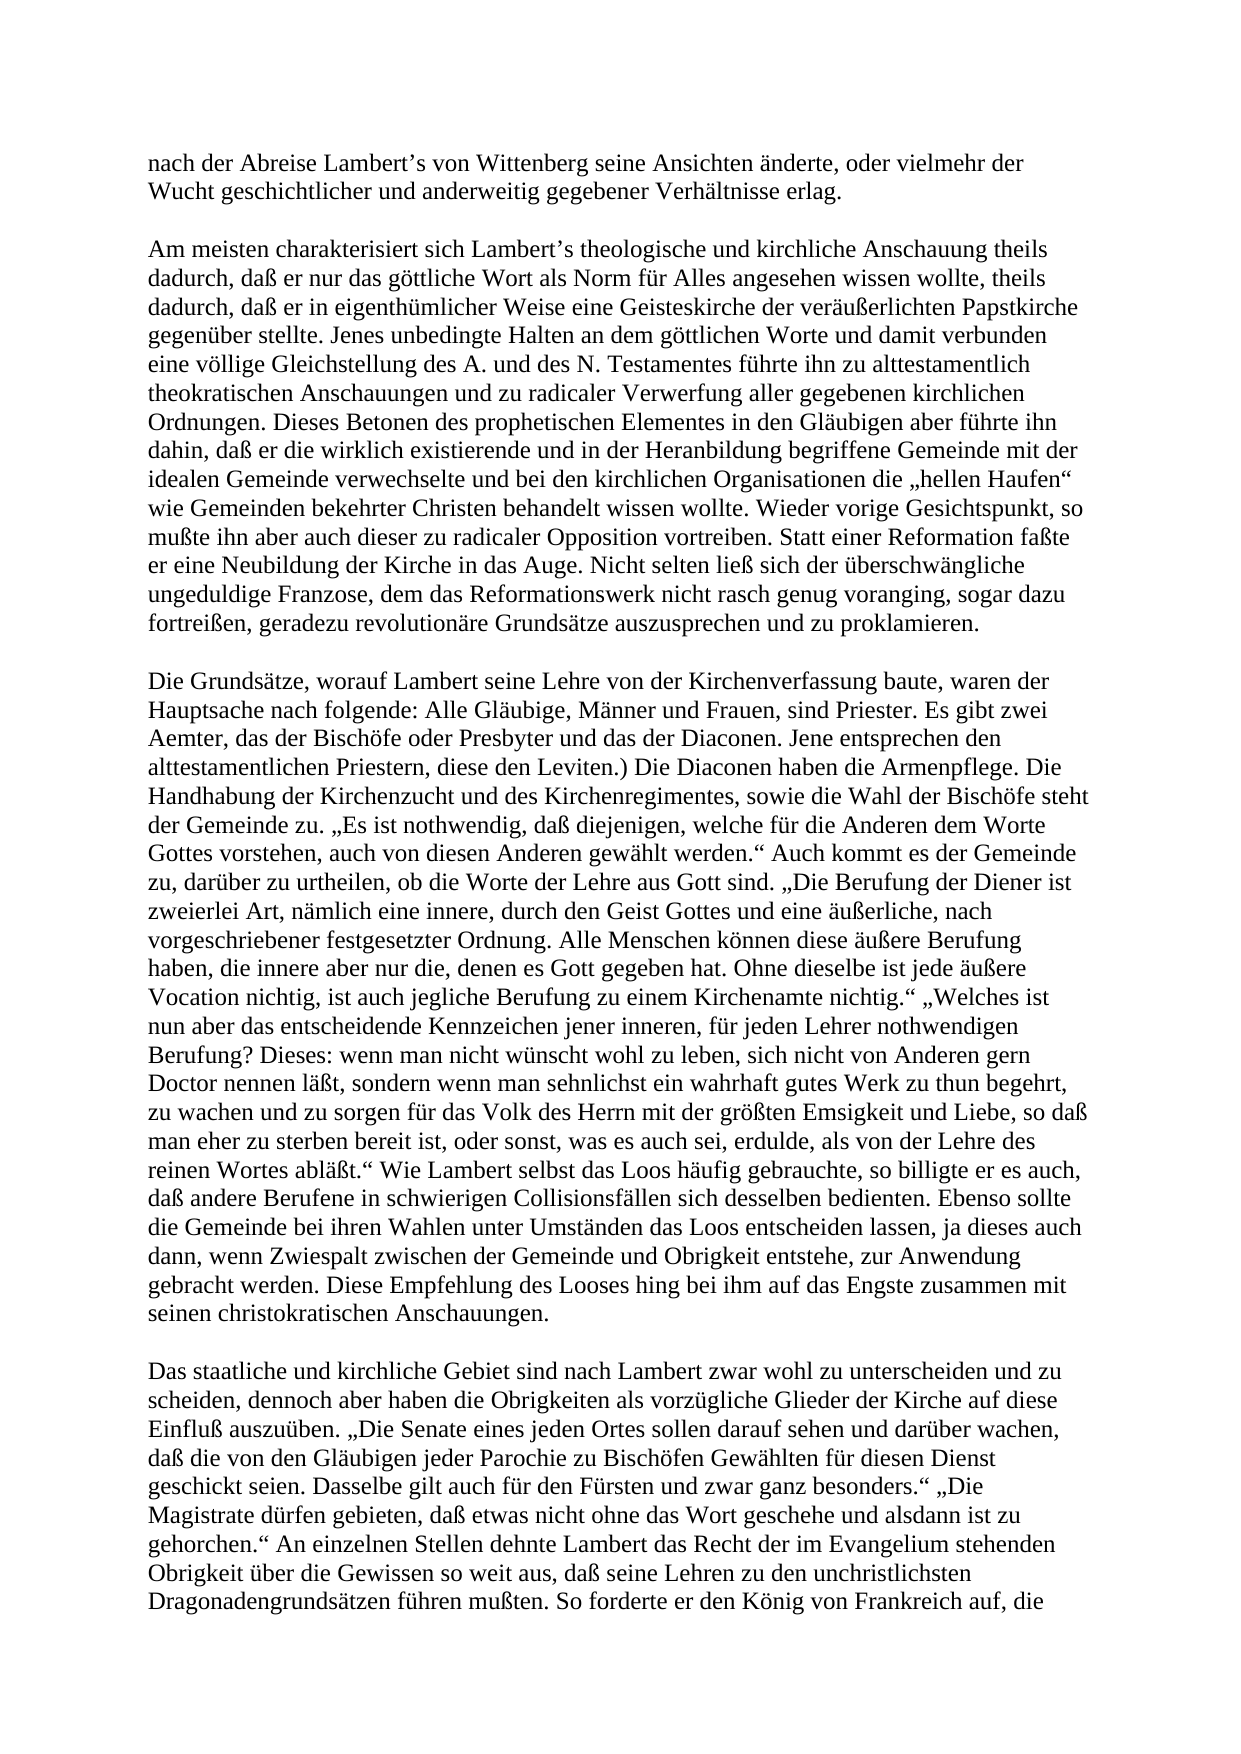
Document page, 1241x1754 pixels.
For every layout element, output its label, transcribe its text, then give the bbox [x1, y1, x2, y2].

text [148, 1356, 1093, 1615]
text Am meisten charakterisiert sich Lambert’s theologische und kirchliche Anschauung theils dadurch, daß er nur das göttliche Wort als Norm für Alles angesehen wissen wollte, theils dadurch, daß er in eigenthümlicher Weise eine Geisteskirche der veräußerlichten Papstkirche gegenüber stellte. Jenes unbedingte Halten an dem göttlichen Worte und damit verbunden eine völlige Gleichstellung des A. und des N. Testamentes führte ihn zu alttestamentlich theokratischen Anschauungen und zu radicaler Verwerfung aller gegebenen kirchlichen Ordnungen. Dieses Betonen des prophetischen Elementes in den Gläubigen aber führte ihn dahin, daß er die wirklich existierende und in der Heranbildung begriffene Gemeinde mit der idealen Gemeinde verwechselte und bei den kirchlichen Organisationen die „hellen Haufen“ wie Gemeinden bekehrter Christen behandelt wissen wollte. Wieder vorige Gesichtspunkt, so mußte ihn aber auch dieser zu radicaler Opposition vortreiben. Statt einer Reformation faßte er eine Neubildung der Kirche in das Auge. Nicht selten ließ sich der überschwängliche ungeduldige Franzose, dem das Reformationswerk nicht rasch genug voranging, sogar dazu fortreißen, geradezu revolutionäre Grundsätze auszusprechen und zu proklamieren. [148, 234, 1093, 637]
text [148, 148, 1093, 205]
text Die Grundsätze, worauf Lambert seine Lehre von der Kirchenverfassung baute, waren der Hauptsache nach folgende: Alle Gläubige, Männer und Frauen, sind Priester. Es gibt zwei Aemter, das der Bischöfe oder Presbyter und das der Diaconen. Jene entsprechen den alttestamentlichen Priestern, diese den Leviten.) Die Diaconen haben die Armenpflege. Die Handhabung der Kirchenzucht und des Kirchenregimentes, sowie die Wahl der Bischöfe steht der Gemeinde zu. „Es ist nothwendig, daß diejenigen, welche für die Anderen dem Worte Gottes vorstehen, auch von diesen Anderen gewählt werden.“ Auch kommt es der Gemeinde zu, darüber zu urtheilen, ob die Worte der Lehre aus Gott sind. „Die Berufung der Diener ist zweierlei Art, nämlich eine innere, durch den Geist Gottes und eine äußerliche, nach vorgeschriebener festgesetzter Ordnung. Alle Menschen können diese äußere Berufung haben, die innere aber nur die, denen es Gott gegeben hat. Ohne dieselbe ist jede äußere Vocation nichtig, ist auch jegliche Berufung zu einem Kirchenamte nichtig.“ „Welches ist nun aber das entscheidende Kennzeichen jener inneren, für jeden Lehrer nothwendigen Berufung? Dieses: wenn man nicht wünscht wohl zu leben, sich nicht von Anderen gern Doctor nennen läßt, sondern wenn man sehnlichst ein wahrhaft gutes Werk zu thun begehrt, zu wachen und zu sorgen für das Volk des Herrn mit der größten Emsigkeit und Liebe, so daß man eher zu sterben bereit ist, oder sonst, was es auch sei, erdulde, als von der Lehre des reinen Wortes abläßt.“ Wie Lambert selbst das Loos häufig gebrauchte, so billigte er es auch, daß andere Berufene in schwierigen Collisionsfällen sich desselben bedienten. Ebenso sollte die Gemeinde bei ihren Wahlen unter Umständen das Loos entscheiden lassen, ja dieses auch dann, wenn Zwiespalt zwischen der Gemeinde und Obrigkeit entstehe, zur Anwendung gebracht werden. Diese Empfehlung des Looses hing bei ihm auf das Engste zusammen mit seinen christokratischen Anschauungen. [148, 666, 1093, 1327]
